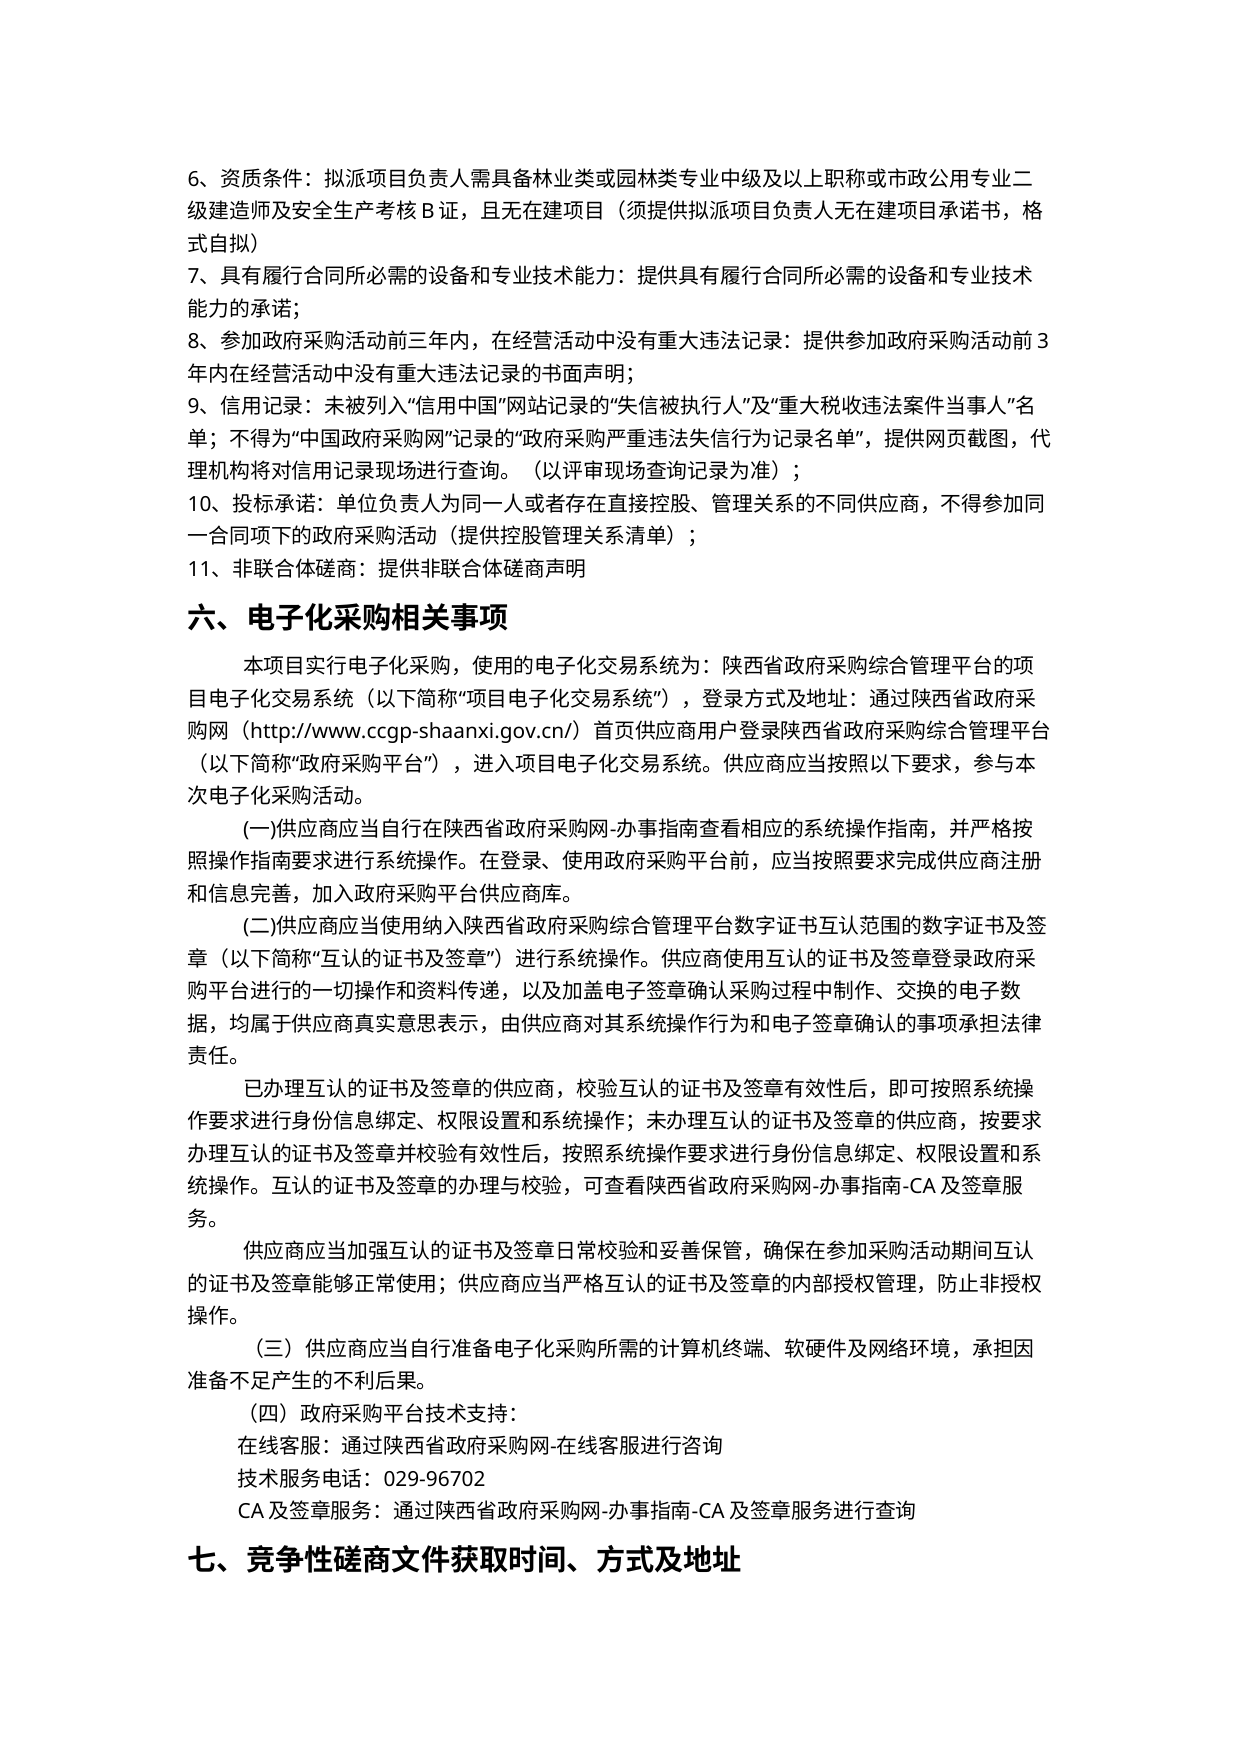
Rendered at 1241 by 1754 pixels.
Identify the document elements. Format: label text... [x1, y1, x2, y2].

text CA及签章服务：通过陕西省政府采购网-办事指南-CA及签章服务进行查询 [187, 1494, 1053, 1527]
text 七、竞争性磋商文件获取时间、方式及地址 [187, 1527, 1053, 1592]
text （三）供应商应当自行准备电子化采购所需的计算机终端、软硬件及网络环境，承担因准备不足产生的不利后果。 [187, 1332, 1053, 1397]
text 六、电子化采购相关事项 [187, 584, 1053, 649]
text 11、非联合体磋商：提供非联合体磋商声明 [187, 552, 1053, 584]
text 7、具有履行合同所必需的设备和专业技术能力：提供具有履行合同所必需的设备和专业技术能力的承诺； [187, 259, 1053, 324]
text 本项目实行电子化采购，使用的电子化交易系统为：陕西省政府采购综合管理平台的项目电子化交易系统（以下简称“项目电子化交易系统”），登录方式及地址：通过陕西省政府采购网（http://www.ccgp-shaanxi.gov.cn/）首页供应商用户登录陕西省政府采购综合管理平台（以下简称“政府采购平台”），进入项目电子化交易系统。供应商应当按照以下要求，参与本次电子化采购活动。 [187, 649, 1053, 812]
text 供应商应当加强互认的证书及签章日常校验和妥善保管，确保在参加采购活动期间互认的证书及签章能够正常使用；供应商应当严格互认的证书及签章的内部授权管理，防止非授权操作。 [187, 1234, 1053, 1332]
text (一)供应商应当自行在陕西省政府采购网-办事指南查看相应的系统操作指南，并严格按照操作指南要求进行系统操作。在登录、使用政府采购平台前，应当按照要求完成供应商注册和信息完善，加入政府采购平台供应商库。 [187, 812, 1053, 909]
text 在线客服：通过陕西省政府采购网-在线客服进行咨询 [187, 1429, 1053, 1462]
text 10、投标承诺：单位负责人为同一人或者存在直接控股、管理关系的不同供应商，不得参加同一合同项下的政府采购活动（提供控股管理关系清单）； [187, 487, 1053, 552]
text (二)供应商应当使用纳入陕西省政府采购综合管理平台数字证书互认范围的数字证书及签章（以下简称“互认的证书及签章”）进行系统操作。供应商使用互认的证书及签章登录政府采购平台进行的一切操作和资料传递，以及加盖电子签章确认采购过程中制作、交换的电子数据，均属于供应商真实意思表示，由供应商对其系统操作行为和电子签章确认的事项承担法律责任。 [187, 909, 1053, 1072]
text 8、参加政府采购活动前三年内，在经营活动中没有重大违法记录：提供参加政府采购活动前3年内在经营活动中没有重大违法记录的书面声明； [187, 324, 1053, 389]
text 6、资质条件：拟派项目负责人需具备林业类或园林类专业中级及以上职称或市政公用专业二级建造师及安全生产考核B证，且无在建项目（须提供拟派项目负责人无在建项目承诺书，格式自拟） [187, 162, 1053, 259]
text 已办理互认的证书及签章的供应商，校验互认的证书及签章有效性后，即可按照系统操作要求进行身份信息绑定、权限设置和系统操作；未办理互认的证书及签章的供应商，按要求办理互认的证书及签章并校验有效性后，按照系统操作要求进行身份信息绑定、权限设置和系统操作。互认的证书及签章的办理与校验，可查看陕西省政府采购网-办事指南-CA及签章服务。 [187, 1072, 1053, 1234]
text 9、信用记录：未被列入“信用中国”网站记录的“失信被执行人”及“重大税收违法案件当事人”名单；不得为“中国政府采购网”记录的“政府采购严重违法失信行为记录名单”，提供网页截图，代理机构将对信用记录现场进行查询。（以评审现场查询记录为准）； [187, 389, 1053, 487]
text （四）政府采购平台技术支持： [187, 1397, 1053, 1429]
text 技术服务电话：029-96702 [187, 1462, 1053, 1494]
